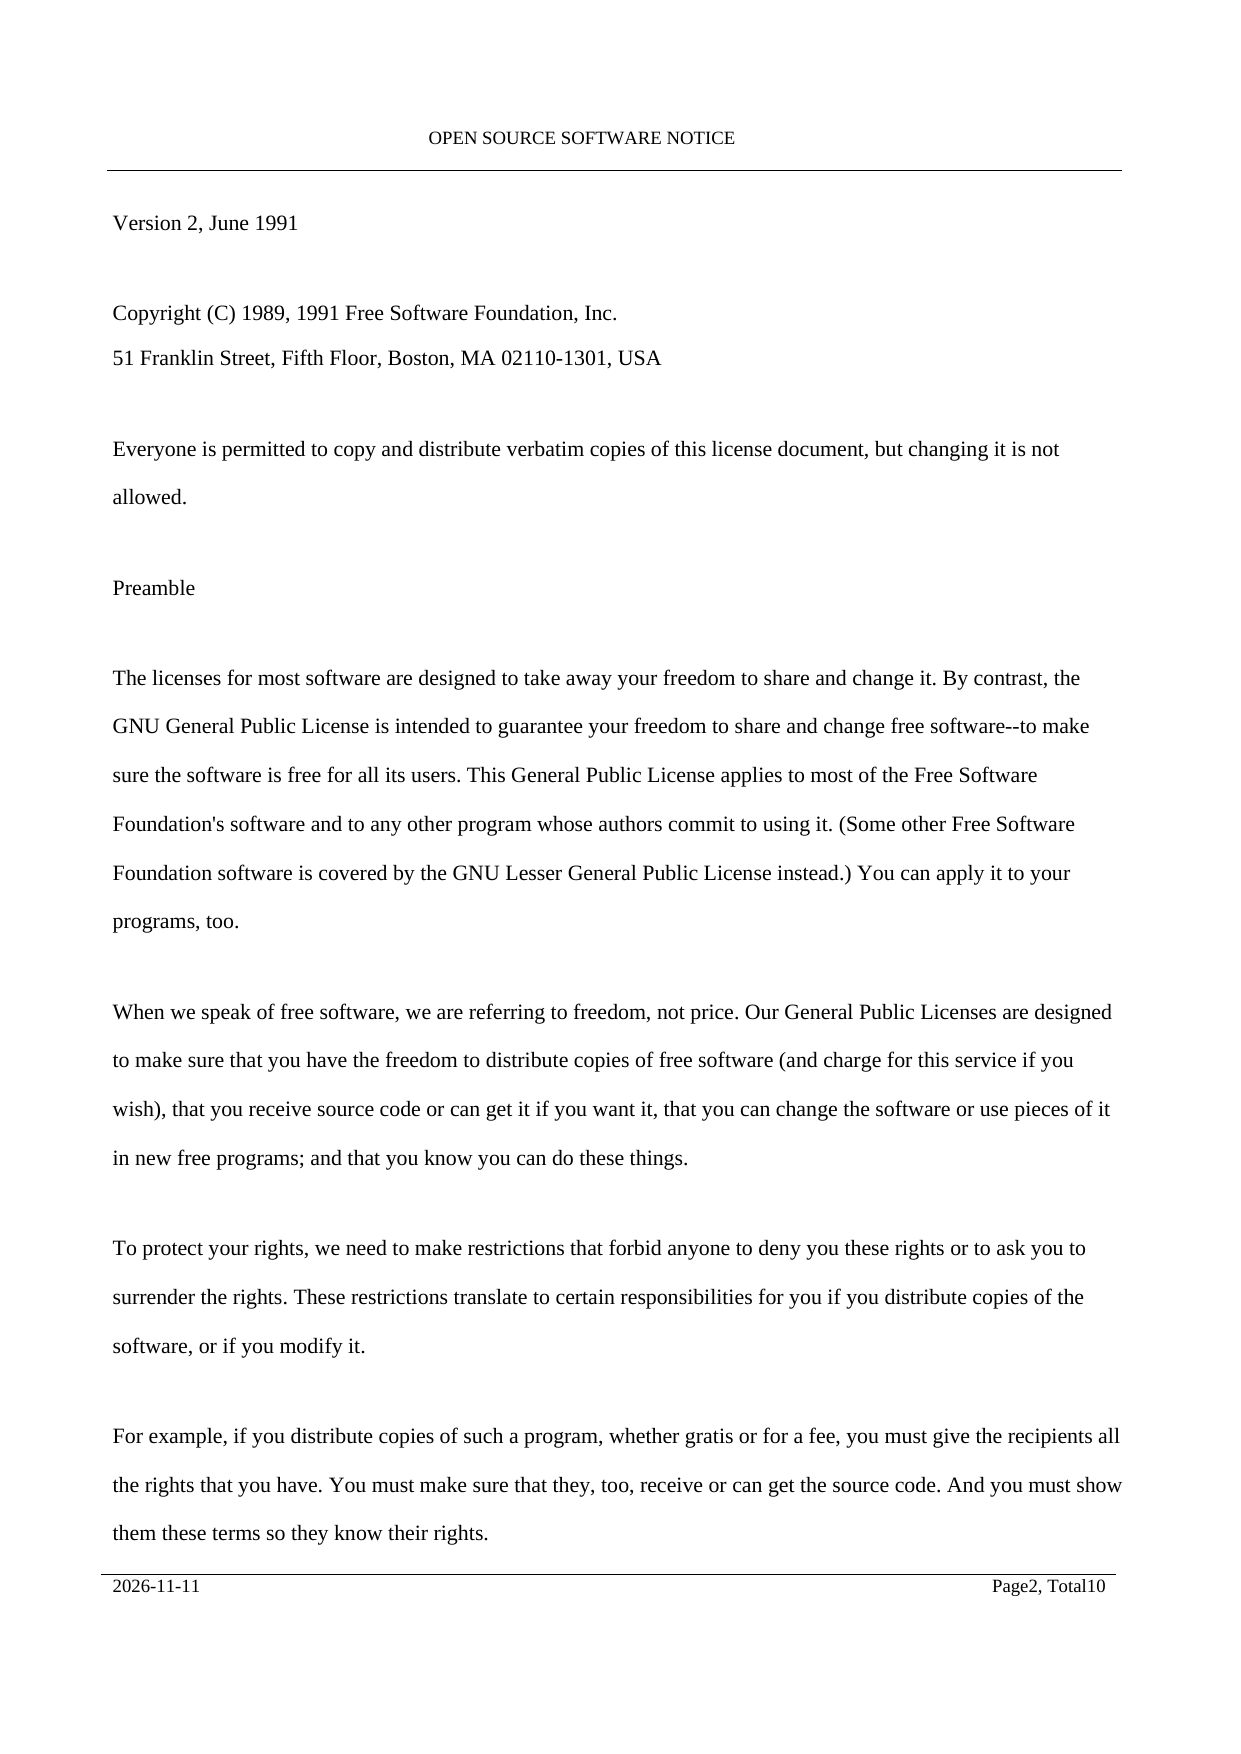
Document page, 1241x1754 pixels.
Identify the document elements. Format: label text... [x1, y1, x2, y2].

text When we speak of free software, we are referring to freedom, not price. Our General Public Licenses are designed to make sure that you have the freedom to distribute copies of free software (and charge for this service if you wish), that you receive source code or can get it if you want it, that you can change the software or use pieces of it in new free programs; and that you know you can do these things. [112, 995, 1128, 1174]
text Version 2, June 1991 [112, 206, 1128, 239]
text The licenses for most software are designed to take away your freedom to share and change it. By contrast, the GNU General Public License is intended to guarantee your freedom to share and change free software--to make sure the software is free for all its users. This General Public License applies to most of the Free Software Foundation's software and to any other program whose authors commit to using it. (Some other Free Software Foundation software is covered by the GNU Lesser General Public License instead.) You can apply it to your programs, too. [112, 661, 1128, 937]
text Preamble [112, 571, 1128, 603]
text Copyright (C) 1989, 1991 Free Software Foundation, Inc. [112, 297, 1128, 329]
text To protect your rights, we need to make restrictions that forbid anyone to deny you these rights or to ask you to surrender the rights. These restrictions translate to certain responsibilities for you if you distribute copies of the software, or if you modify it. [112, 1231, 1128, 1361]
text For example, if you distribute copies of such a program, whether gratis or for a fee, you must give the recipients all the rights that you have. You must make sure that they, too, receive or can get the source code. And you must show them these terms so they know their rights. [112, 1419, 1128, 1549]
text Everyone is permitted to copy and distribute verbatim copies of this license document, but changing it is not allowed. [112, 432, 1128, 513]
text 51 Franklin Street, Fifth Floor, Boston, MA 02110-1301, USA [112, 342, 1128, 374]
